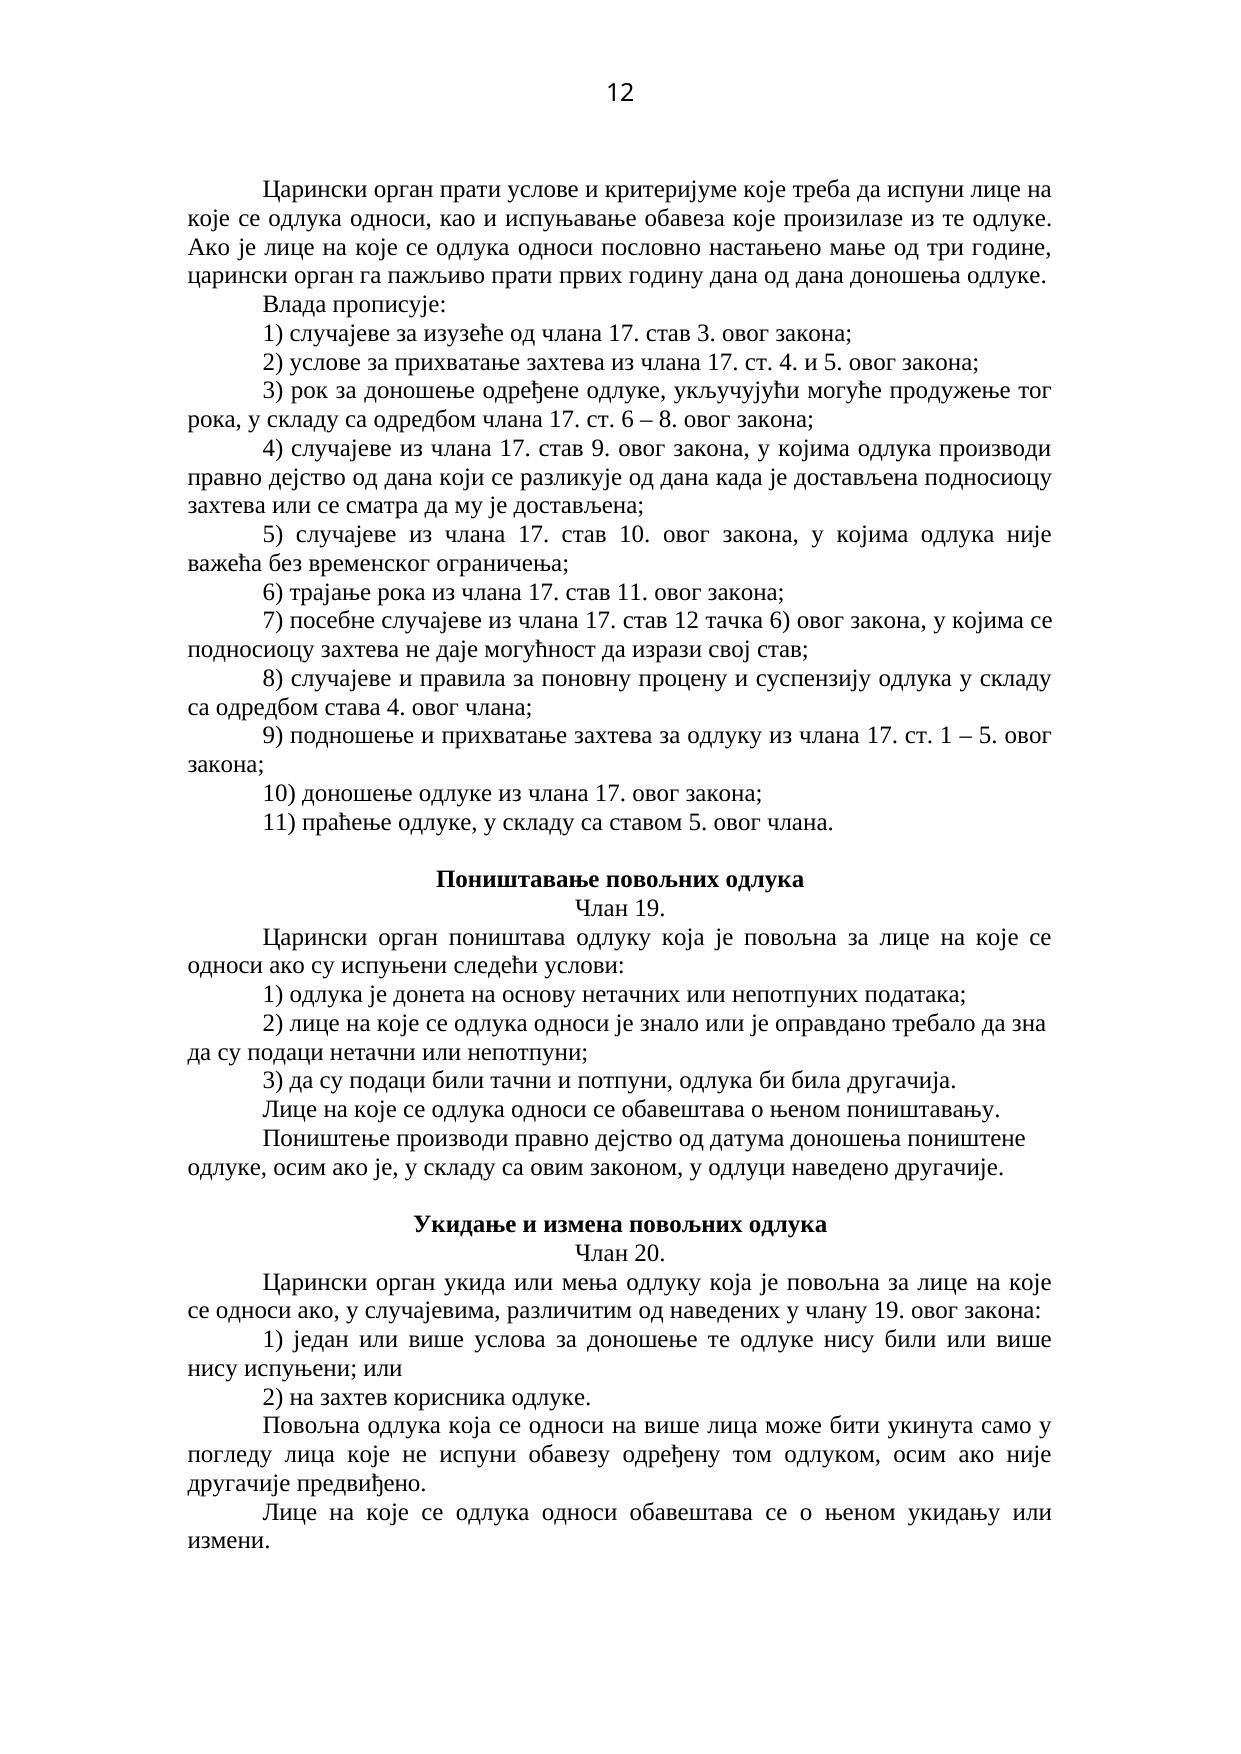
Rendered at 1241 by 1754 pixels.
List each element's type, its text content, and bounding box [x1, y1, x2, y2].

text Влада прописује: [187, 289, 1053, 318]
text 11) праћење одлуке, у складу са ставом 5. овог члана. [187, 807, 1053, 836]
text 6) трајање рока из члана 17. став 11. овог закона; [187, 577, 1053, 606]
text 1) један или више услова за доношење те одлуке нису били или више нису испуњени; или [187, 1324, 1053, 1382]
text Лице на које се одлука односи се обавештава о њеном поништавању. [187, 1094, 1053, 1123]
text Царински орган укида или мења одлуку која је повољна за лице на које се односи ако, у случајевима, различитим од наведених у члану 19. овог закона: [187, 1267, 1053, 1324]
text Члан 20. [187, 1238, 1053, 1267]
text 2) услове за прихватање захтева из члана 17. ст. 4. и 5. овог закона; [187, 347, 1053, 376]
text Члан 19. [187, 893, 1053, 922]
text 9) подношење и прихватање захтева за одлуку из члана 17. ст. 1 – 5. овог закона; [187, 721, 1053, 778]
text 3) да су подаци били тачни и потпуни, одлука би била другачија. [187, 1066, 1053, 1094]
text 3) рок за доношење одређене одлуке, укључујући могуће продужење тог рока, у складу са одредбом члана 17. ст. 6 – 8. овог закона; [187, 376, 1053, 433]
text Поништење производи правно дејство од датума доношења поништене одлуке, осим ако је, у складу са овим законом, у одлуци наведено другачије. [187, 1123, 1053, 1181]
text 2) лице на које се одлука односи је знало или је оправдано требало да зна да су подаци нетачни или непотпуни; [187, 1008, 1053, 1066]
text 5) случајеве из члана 17. став 10. овог закона, у којима одлука није важећа без временског ограничења; [187, 519, 1053, 577]
text Укидање и измена повољних одлука [187, 1209, 1053, 1238]
text 10) доношење одлуке из члана 17. овог закона; [187, 778, 1053, 807]
text 4) случајеве из члана 17. став 9. овог закона, у којима одлука производи правно дејство од дана који се разликује од дана када је достављена подносиоцу захтева или се сматра да му је достављена; [187, 433, 1053, 519]
text Лице на које се одлука односи обавештава се о њеном укидању или измени. [187, 1497, 1053, 1554]
text 7) посебне случајеве из члана 17. став 12 тачка 6) овог закона, у којима се подносиоцу захтева не даје могућност да изрази свој став; [187, 606, 1053, 663]
text 1) случајеве за изузеће од члана 17. став 3. овог закона; [187, 318, 1053, 347]
text Повољна одлука која се односи на више лица може бити укинута само у погледу лица које не испуни обавезу одређену том одлуком, осим ако није другачије предвиђено. [187, 1411, 1053, 1497]
text Поништавање повољних одлука [187, 864, 1053, 893]
text 8) случајеве и правила за поновну процену и суспензију одлука у складу са одредбом става 4. овог члана; [187, 663, 1053, 721]
text Царински орган поништава одлуку која је повољна за лице на које се односи ако су испуњени следећи услови: [187, 922, 1053, 979]
text 2) на захтев корисника одлуке. [187, 1382, 1053, 1411]
text Царински орган прати услове и критеријуме које треба да испуни лице на које се одлука односи, као и испуњавање обавеза које произилазе из те одлуке. Ако је лице на које се одлука односи пословно настањено мање од три године, царински орган га пажљиво прати првих годину дана од дана доношења одлуке. [187, 174, 1053, 289]
text 1) одлука је донета на основу нетачних или непотпуних података; [187, 979, 1053, 1008]
